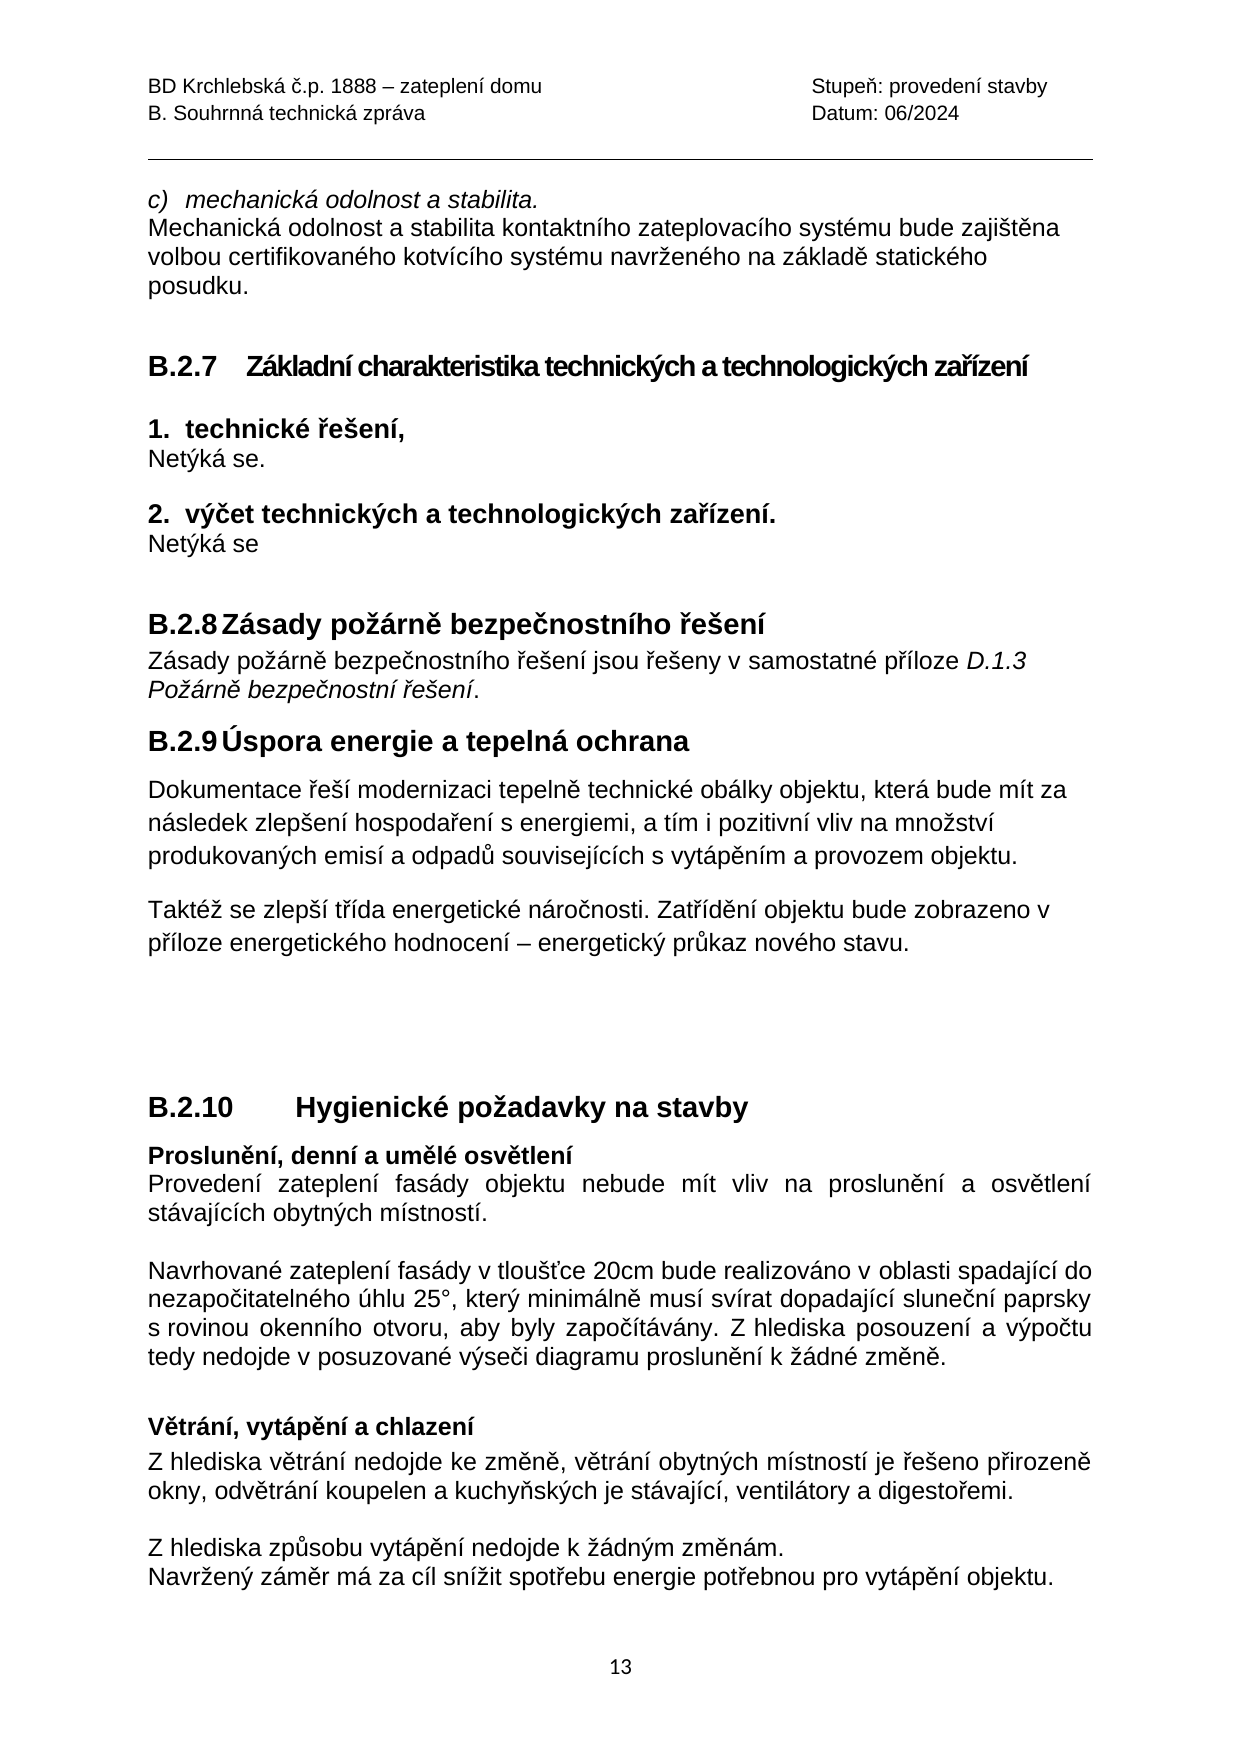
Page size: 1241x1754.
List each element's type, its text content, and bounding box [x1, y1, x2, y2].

text Netýká se. [148, 444, 1093, 473]
text Proslunění, denní a umělé osvětlení [148, 1141, 1093, 1169]
text Navržený záměr má za cíl snížit spotřebu energie potřebnou pro vytápění objektu. [148, 1562, 1093, 1591]
text Taktéž se zlepší třída energetické náročnosti. Zatřídění objektu bude zobrazeno v příloze energetického hodnocení – energetický průkaz nového stavu. [148, 895, 1093, 957]
text výčet technických a technologických zařízení. [148, 498, 1093, 529]
list technické řešení, [148, 413, 1093, 444]
subtitle B.2.7 Základní charakteristika technických a technologických zařízení [148, 349, 1093, 383]
text Větrání, vytápění a chlazení [148, 1412, 1093, 1441]
subtitle B.2.8 Zásady požárně bezpečnostního řešení [148, 607, 1093, 641]
subtitle B.2.9 Úspora energie a tepelná ochrana [148, 724, 1093, 758]
text Zásady požárně bezpečnostního řešení jsou řešeny v samostatné příloze D.1.3 Požárně bezpečnostní řešení. [148, 646, 1093, 703]
subtitle B.2.10 Hygienické požadavky na stavby [148, 1090, 1093, 1123]
text Z hlediska způsobu vytápění nedojde k žádným změnám. [148, 1533, 1093, 1562]
text Navrhované zateplení fasády v tloušťce 20cm bude realizováno v oblasti spadající do nezapočitatelného úhlu 25°, který minimálně musí svírat dopadající sluneční paprsky s rovinou okenního otvoru, aby byly započítávány. Z hlediska posouzení a výpočtu tedy nedojde v posuzované výseči diagramu proslunění k žádné změně. [148, 1256, 1093, 1371]
text Netýká se [148, 529, 1093, 558]
text Z hlediska větrání nedojde ke změně, větrání obytných místností je řešeno přirozeně okny, odvětrání koupelen a kuchyňských je stávající, ventilátory a digestořemi. [148, 1447, 1093, 1504]
text Provedení zateplení fasády objektu nebude mít vliv na proslunění a osvětlení stávajících obytných místností. [148, 1169, 1093, 1227]
subtitle mechanická odolnost a stabilita. [148, 184, 1093, 213]
text Mechanická odolnost a stabilita kontaktního zateplovacího systému bude zajištěna volbou certifikovaného kotvícího systému navrženého na základě statického posudku. [148, 213, 1093, 299]
text Dokumentace řeší modernizaci tepelně technické obálky objektu, která bude mít za následek zlepšení hospodaření s energiemi, a tím i pozitivní vliv na množství produkovaných emisí a odpadů souvisejících s vytápěním a provozem objektu. [148, 775, 1093, 870]
